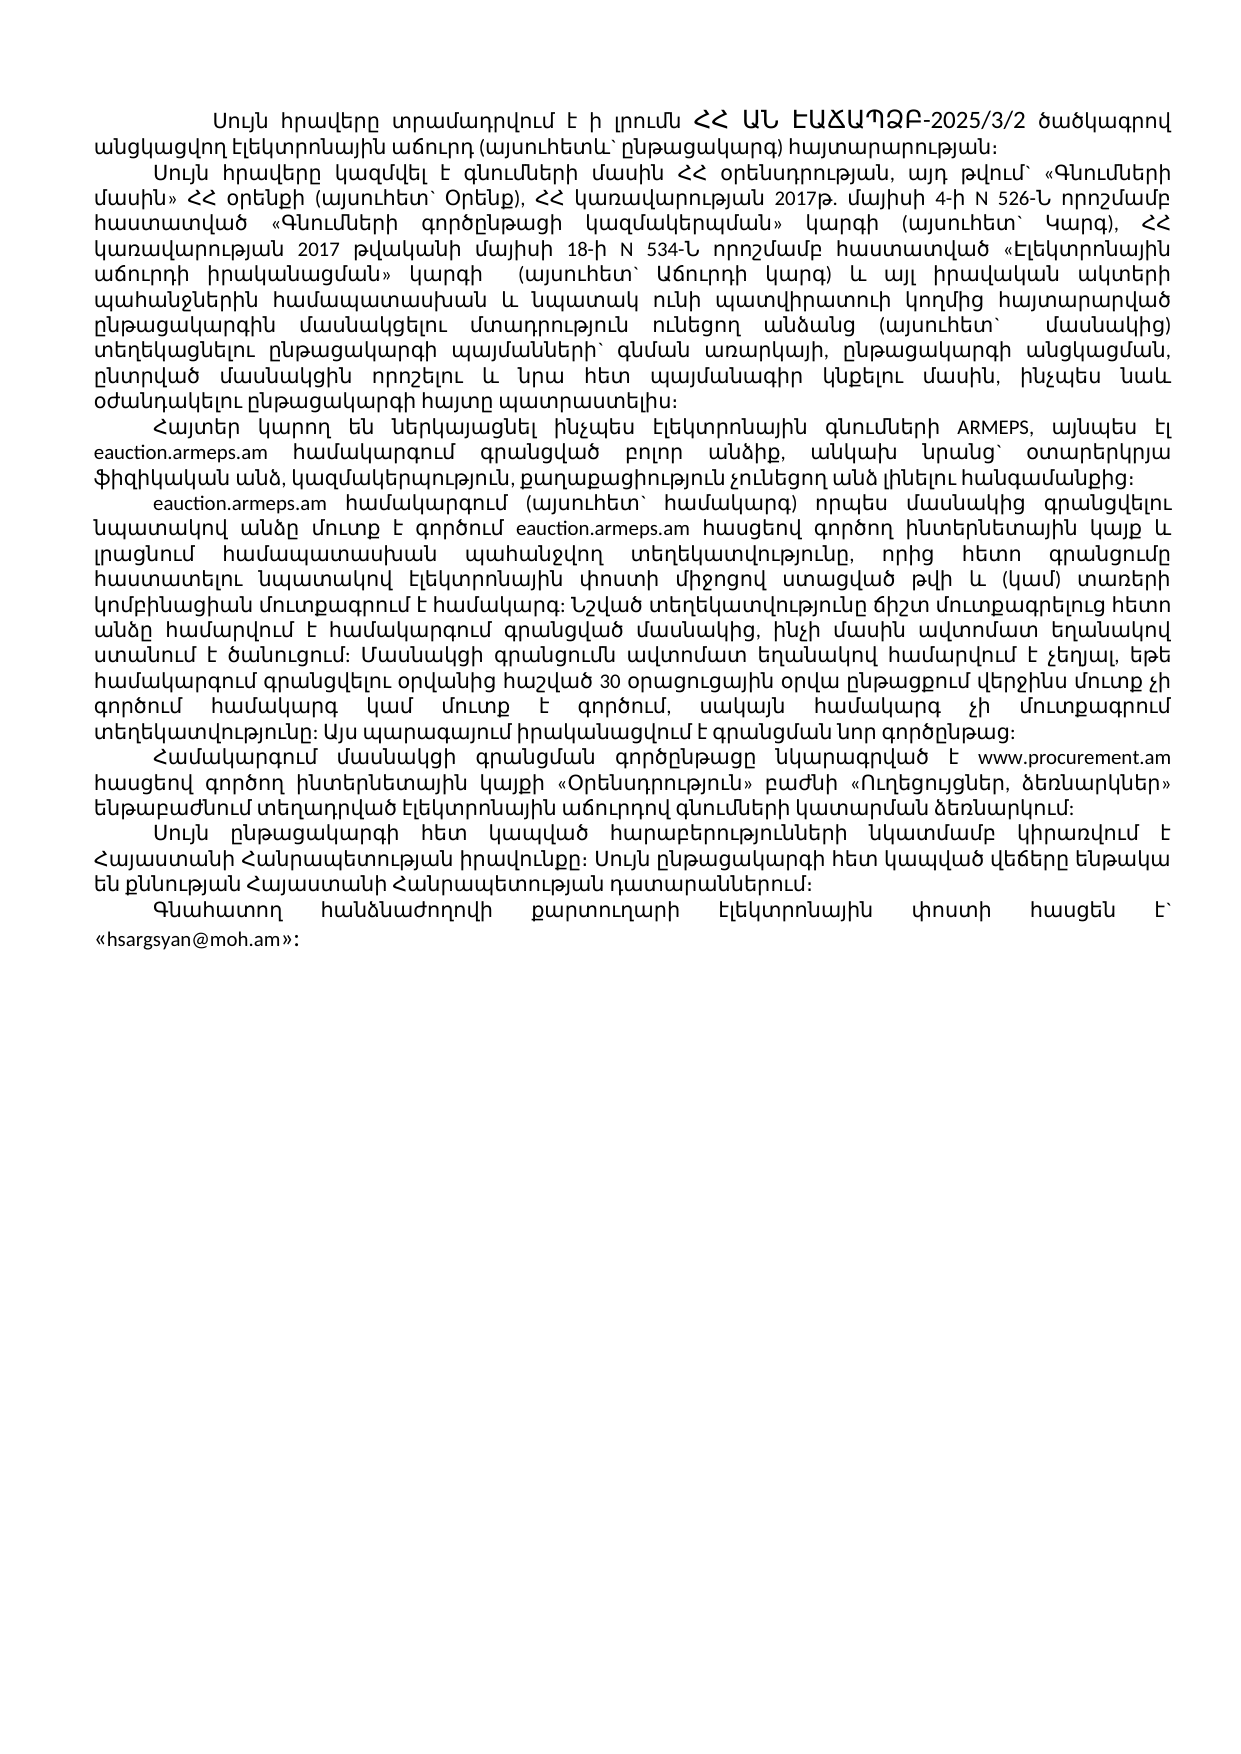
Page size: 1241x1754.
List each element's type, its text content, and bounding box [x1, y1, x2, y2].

text Սույն հրավերը տրամադրվում է ի լրումն ՀՀ ԱՆ ԷԱՃԱՊՁԲ-2025/3/2 ծածկագրով անցկացվող էլեկտրոնային աճուրդ (այսուհետև` ընթացակարգ) հայտարարության։ [94, 104, 1171, 160]
text Սույն ընթացակարգի հետ կապված հարաբերությունների նկատմամբ կիրառվում է Հայաստանի Հանրապետության իրավունքը։ Սույն ընթացակարգի հետ կապված վեճերը ենթակա են քննության Հայաստանի Հանրապետության դատարաններում։ [94, 821, 1171, 897]
text eauction.armeps.am համակարգում (այսուհետ` համակարգ) որպես մասնակից գրանցվելու նպատակով անձը մուտք է գործում eauction.armeps.am հասցեով գործող ինտերնետային կայք և լրացնում համապատասխան պահանջվող տեղեկատվությունը, որից հետո գրանցումը հաստատելու նպատակով էլեկտրոնային փոստի միջոցով ստացված թվի և (կամ) տառերի կոմբինացիան մուտքագրում է համակարգ: Նշված տեղեկատվությունը ճիշտ մուտքագրելուց հետո անձը համարվում է համակարգում գրանցված մասնակից, ինչի մասին ավտոմատ եղանակով ստանում է ծանուցում: Մասնակցի գրանցումն ավտոմատ եղանակով համարվում է չեղյալ, եթե համակարգում գրանցվելու օրվանից հաշված 30 օրացուցային օրվա ընթացքում վերջինս մուտք չի գործում համակարգ կամ մուտք է գործում, սակայն համակարգ չի մուտքագրում տեղեկատվությունը: Այս պարագայում իրականացվում է գրանցման նոր գործընթաց: [94, 490, 1171, 744]
text Գնահատող հանձնաժողովի քարտուղարի էլեկտրոնային փոստի հասցեն է` «hsargsyan@moh.am»: [94, 897, 1171, 953]
text Համակարգում մասնակցի գրանցման գործընթացը նկարագրված է www.procurement.am հասցեով գործող ինտերնետային կայքի «Օրենսդրություն» բաժնի «Ուղեցույցներ, ձեռնարկներ» ենթաբաժնում տեղադրված էլեկտրոնային աճուրդով գնումների կատարման ձեռնարկում: [94, 744, 1171, 821]
text Սույն հրավերը կազմվել է գնումների մասին ՀՀ օրենսդրության, այդ թվում` «Գնումների մասին» ՀՀ օրենքի (այսուհետ` Օրենք), ՀՀ կառավարության 2017թ. մայիսի 4-ի N 526-Ն որոշմամբ հաստատված «Գնումների գործընթացի կազմակերպման» կարգի (այսուհետ` Կարգ), ՀՀ կառավարության 2017 թվականի մայիսի 18-ի N 534-Ն որոշմամբ հաստատված «Էլեկտրոնային աճուրդի իրականացման» կարգի (այսուհետ` Աճուրդի կարգ) և այլ իրավական ակտերի պահանջներին համապատասխան և նպատակ ունի պատվիրատուի կողմից հայտարարված ընթացակարգին մասնակցելու մտադրություն ունեցող անձանց (այսուհետ` մասնակից) տեղեկացնելու ընթացակարգի պայմանների` գնման առարկայի, ընթացակարգի անցկացման, ընտրված մասնակցին որոշելու և նրա հետ պայմանագիր կնքելու մասին, ինչպես նաև օժանդակելու ընթացակարգի հայտը պատրաստելիս։ [94, 160, 1171, 414]
text Հայտեր կարող են ներկայացնել ինչպես էլեկտրոնային գնումների ARMEPS, այնպես էլ eauction.armeps.am համակարգում գրանցված բոլոր անձիք, անկախ նրանց` օտարերկրյա ֆիզիկական անձ, կազմակերպություն, քաղաքացիություն չունեցող անձ լինելու հանգամանքից։ [94, 414, 1171, 490]
